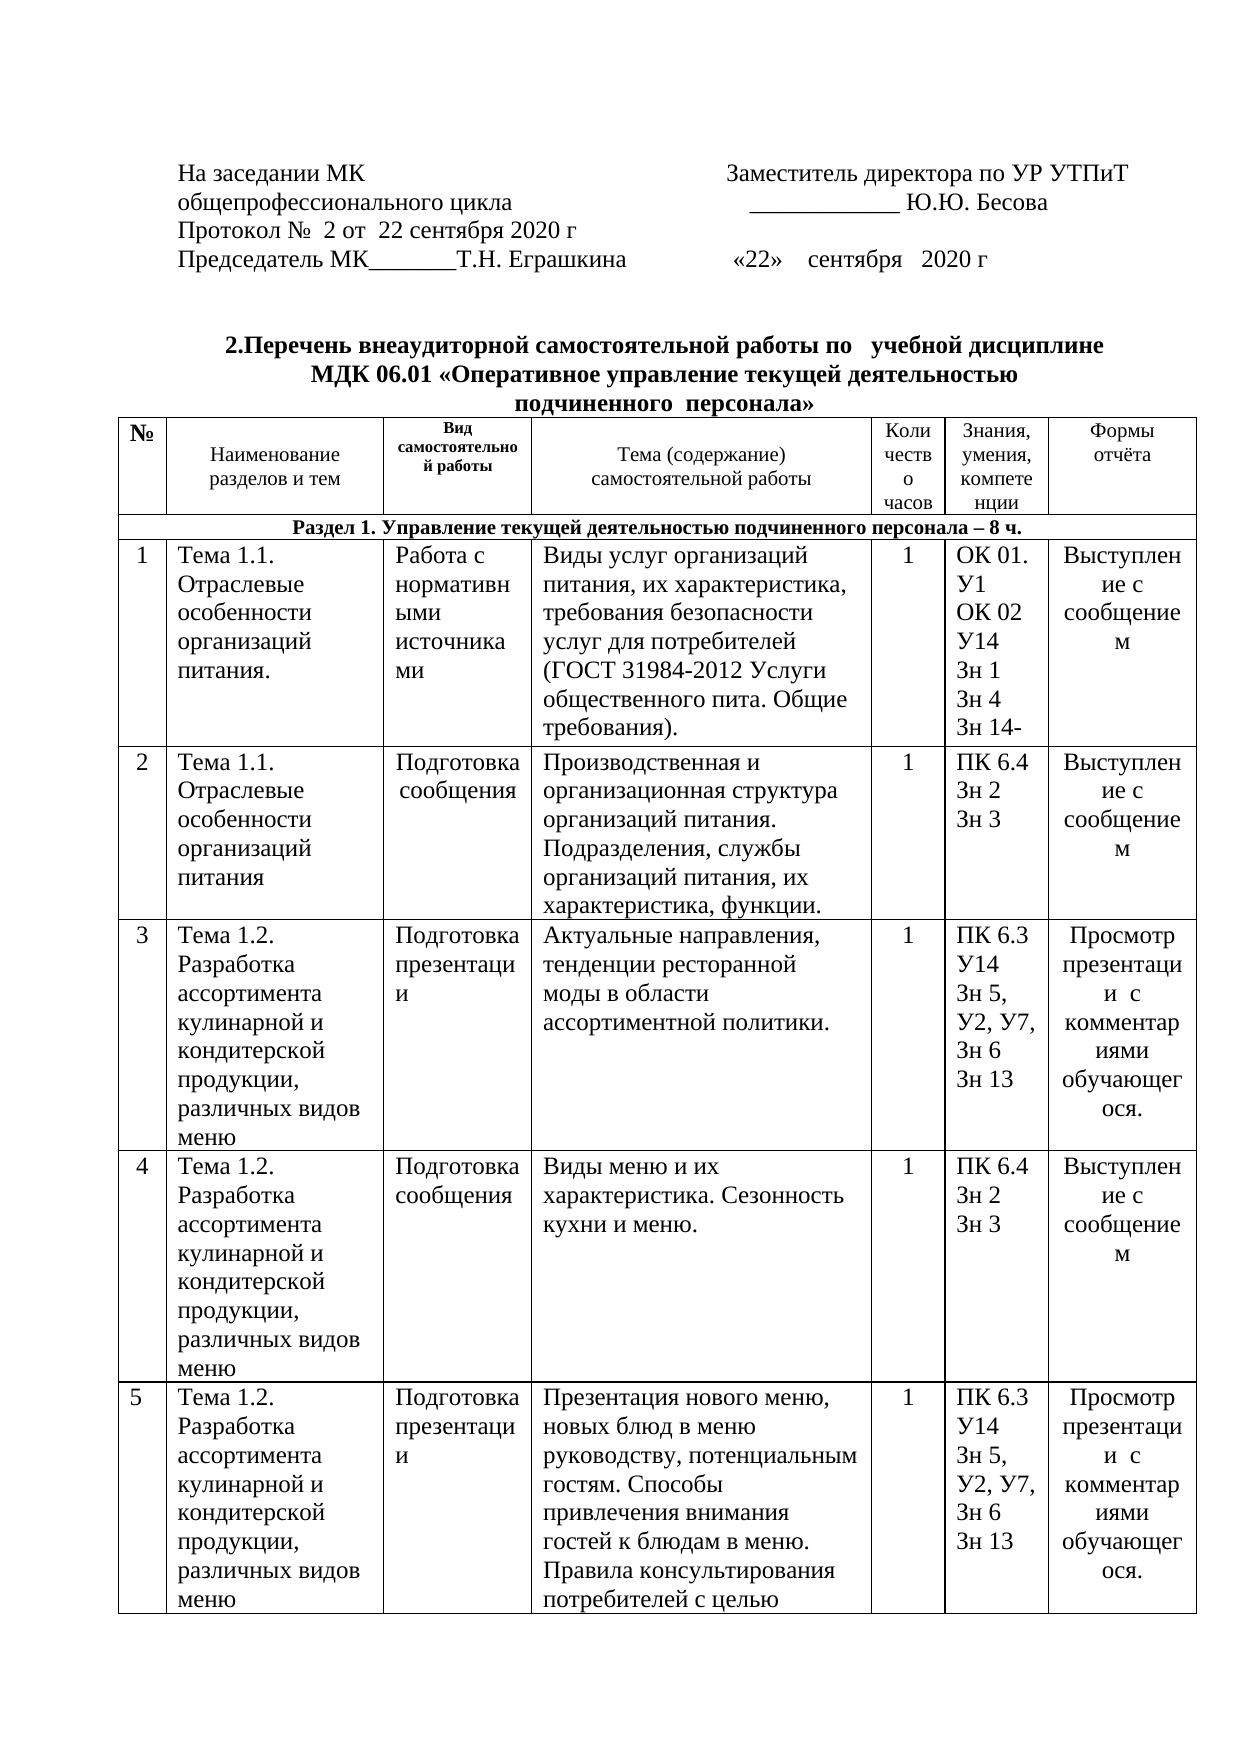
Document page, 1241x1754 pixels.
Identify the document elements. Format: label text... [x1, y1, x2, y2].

table_cell 4 [119, 1151, 166, 1381]
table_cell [532, 1383, 871, 1612]
table_cell Раздел 1. Управление текущей деятельностью подчиненного персонала – 8 ч. [119, 515, 1196, 539]
table_cell Просмотр презентации с комментариями обучающегося. [1049, 920, 1196, 1150]
table_cell Выступление с сообщением [1049, 747, 1196, 919]
table_cell 1 [119, 540, 166, 746]
table_cell 3 [119, 920, 166, 1150]
table_header Формы отчёта [1049, 418, 1196, 514]
table_cell Выступление с сообщением [1049, 540, 1196, 746]
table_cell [384, 1383, 531, 1612]
table_cell Подготовка сообщения [384, 1151, 531, 1381]
table_header Вид самостоятельной работы [384, 418, 531, 514]
table_header Наименование разделов и тем [167, 418, 383, 514]
table_header Тема (содержание) самостоятельной работы [532, 418, 871, 514]
table_cell 5 [119, 1383, 166, 1612]
table_cell ОК 01. У1 ОК 02 У14 Зн 1 Зн 4 Зн 14- [946, 540, 1048, 746]
text МДК 06.01 «Оперативное управление текущей деятельностью [177, 359, 1152, 388]
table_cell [167, 1383, 383, 1612]
table_cell Тема 1.1. Отраслевые особенности организаций питания [167, 747, 383, 919]
table_cell 1 [872, 1383, 944, 1612]
table_cell 1 [872, 920, 944, 1150]
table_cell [1049, 1383, 1196, 1612]
table_cell 1 [872, 540, 944, 746]
table_cell Виды услуг организаций питания, их характеристика, требования безопасности услуг для потребителей (ГОСТ 31984-2012 Услуги общественного пита. Общие требования). [532, 540, 871, 746]
table_cell ПК 6.3 У14 Зн 5, У2, У7, Зн 6 Зн 13 [946, 920, 1048, 1150]
table_cell Тема 1.2. Разработка ассортимента кулинарной и кондитерской продукции, различных видов меню [167, 920, 383, 1150]
table_cell ПК 6.4 Зн 2 Зн 3 [946, 1151, 1048, 1381]
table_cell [946, 1383, 1048, 1612]
table_cell Производственная и организационная структура организаций питания. Подразделения, службы организаций питания, их характеристика, функции. [532, 747, 871, 919]
text Председатель МК_______Т.Н. Еграшкина «22» сентября 2020 г [177, 244, 1152, 273]
table_header № [119, 418, 166, 514]
table_cell Выступление с сообщением [1049, 1151, 1196, 1381]
text 2.Перечень внеаудиторной самостоятельной работы по учебной дисциплине [177, 330, 1152, 359]
table_cell 2 [119, 747, 166, 919]
text Протокол № 2 от 22 сентября 2020 г [177, 215, 1152, 244]
table_cell 1 [872, 1151, 944, 1381]
table_header Знания, умения, компетенции [946, 418, 1048, 514]
table_cell ПК 6.4 Зн 2 Зн 3 [946, 747, 1048, 919]
table_cell Подготовка презентации [384, 920, 531, 1150]
text подчиненного персонала» [177, 388, 1152, 417]
table_header Количество часов [872, 418, 944, 514]
table_cell Виды меню и их характеристика. Сезонность кухни и меню. [532, 1151, 871, 1381]
text На заседании МК Заместитель директора по УР УТПиТ общепрофессионального цикла ____________ Ю.Ю. Бесова [177, 158, 1152, 215]
table_cell Актуальные направления, тенденции ресторанной моды в области ассортиментной политики. [532, 920, 871, 1150]
table_cell Подготовка сообщения [384, 747, 531, 919]
table_cell Тема 1.1. Отраслевые особенности организаций питания. [167, 540, 383, 746]
table_cell Работа с нормативными источниками [384, 540, 531, 746]
table_cell 1 [872, 747, 944, 919]
table_cell Тема 1.2. Разработка ассортимента кулинарной и кондитерской продукции, различных видов меню [167, 1151, 383, 1381]
